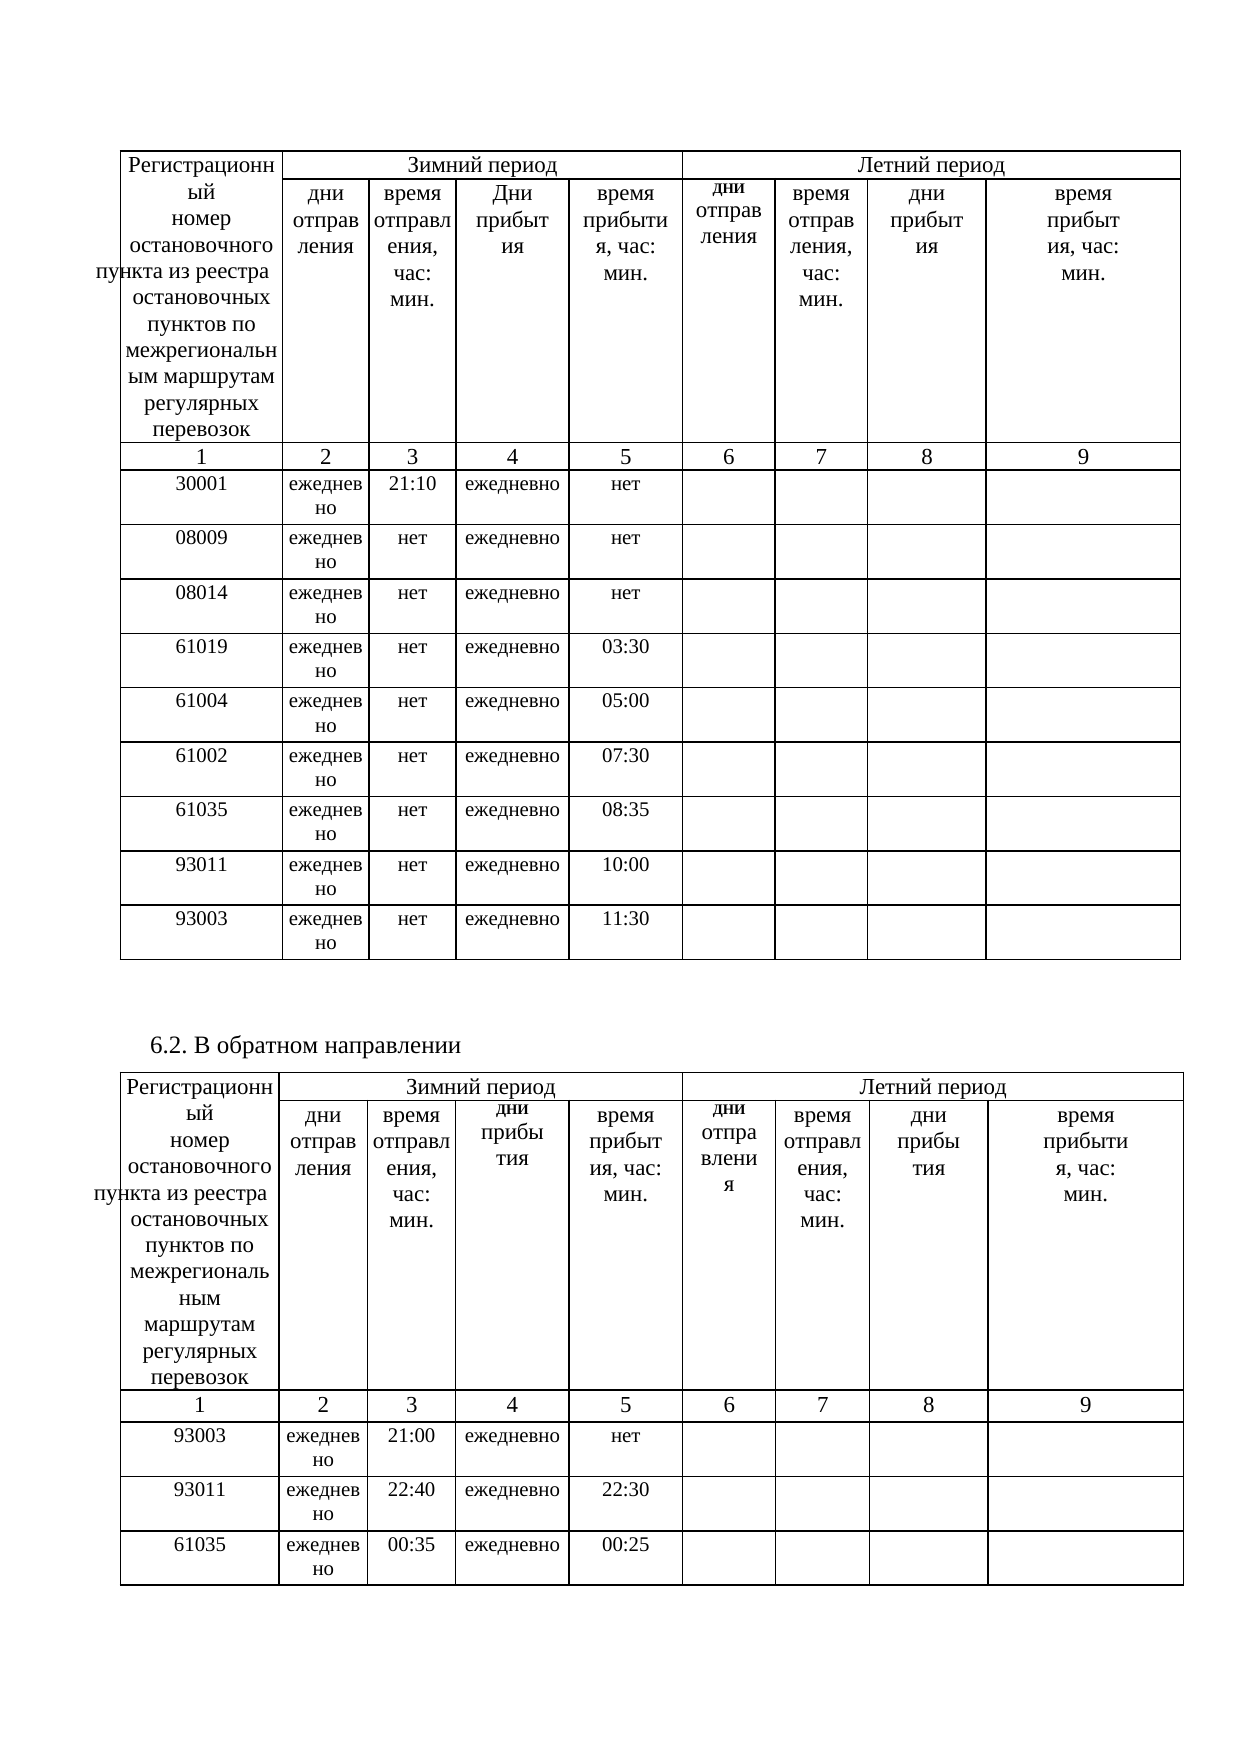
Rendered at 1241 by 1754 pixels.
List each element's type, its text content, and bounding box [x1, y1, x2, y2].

table_cell 2 [280, 1391, 367, 1421]
table_cell ежедневно [283, 852, 368, 904]
table_cell 93011 [121, 852, 282, 904]
table_cell [683, 634, 774, 687]
table_cell [870, 1423, 987, 1476]
table_cell нет [570, 1423, 682, 1476]
table_cell [987, 471, 1180, 524]
table_cell [683, 797, 774, 850]
table_cell [776, 580, 867, 632]
table_cell ежедневно [283, 580, 368, 632]
table_cell нет [370, 743, 455, 796]
table_cell 22:30 [570, 1477, 682, 1530]
table_header Зимний период [283, 152, 682, 178]
table_cell 4 [456, 1391, 568, 1421]
table_cell [776, 471, 867, 524]
table_cell 30001 [121, 471, 282, 524]
table_cell время отправл ения, час: мин. [370, 180, 455, 441]
table_cell 9 [987, 443, 1180, 469]
table_cell дни прибы тия [870, 1101, 987, 1389]
table_cell [987, 634, 1180, 687]
table_cell 00:35 [368, 1532, 455, 1584]
table_cell 11:30 [570, 906, 682, 959]
text 6.2. В обратном направлении [150, 1030, 1090, 1059]
table_cell 6 [683, 443, 774, 469]
table_cell [987, 743, 1180, 796]
table_cell 4 [457, 443, 568, 469]
table_cell ДНИ отправ ления [683, 180, 774, 441]
table_cell ежедневно [283, 906, 368, 959]
table_cell [868, 634, 985, 687]
table_cell 21:10 [370, 471, 455, 524]
table_cell [987, 525, 1180, 578]
table_cell ежедневно [457, 743, 568, 796]
table_cell [868, 688, 985, 741]
table_cell 5 [570, 1391, 682, 1421]
table_cell время отправл ения, час: мин. [368, 1101, 455, 1389]
table_cell ежедневно [283, 634, 368, 687]
table_cell 3 [370, 443, 455, 469]
table_cell [989, 1532, 1183, 1584]
table_cell ежедневно [457, 797, 568, 850]
table_cell нет [370, 525, 455, 578]
table_cell 5 [570, 443, 682, 469]
table_cell [868, 471, 985, 524]
table_cell 61004 [121, 688, 282, 741]
table_cell дни прибыт ия [868, 180, 985, 441]
table_cell 2 [283, 443, 368, 469]
table_cell время отправл ения, час: мин. [776, 1101, 869, 1389]
table_cell [870, 1532, 987, 1584]
table_cell [683, 688, 774, 741]
table_cell [868, 906, 985, 959]
table_cell [989, 1423, 1183, 1476]
table_cell [987, 906, 1180, 959]
table_cell нет [570, 525, 682, 578]
table_cell 93003 [121, 906, 282, 959]
table_cell ежедневно [283, 797, 368, 850]
table_cell ежедневно [280, 1477, 367, 1530]
table_cell 08:35 [570, 797, 682, 850]
table_cell [683, 471, 774, 524]
table_header Летний период [683, 152, 1180, 178]
table_cell [776, 1532, 869, 1584]
table_cell нет [570, 471, 682, 524]
table_cell 1 [121, 443, 282, 469]
table_cell 00:25 [570, 1532, 682, 1584]
table_header Зимний период [280, 1073, 682, 1099]
table_cell [776, 906, 867, 959]
table_cell ежедневно [457, 852, 568, 904]
table_cell 61019 [121, 634, 282, 687]
table_cell [870, 1477, 987, 1530]
table_header Летний период [683, 1073, 1183, 1099]
table_cell [683, 852, 774, 904]
table_cell 7 [776, 1391, 869, 1421]
table_cell нет [370, 797, 455, 850]
table_cell 7 [776, 443, 867, 469]
table_cell ежедневно [283, 688, 368, 741]
table_cell [776, 1423, 869, 1476]
table_cell [989, 1477, 1183, 1530]
table_cell [683, 1423, 775, 1476]
table_cell нет [370, 852, 455, 904]
table_cell 9 [989, 1391, 1183, 1421]
table_cell ежедневно [283, 471, 368, 524]
table_cell [776, 852, 867, 904]
table_cell ДНИ отпра влени я [683, 1101, 775, 1389]
table_cell [776, 797, 867, 850]
table_cell [776, 525, 867, 578]
table_cell ежедневно [457, 906, 568, 959]
table_cell 93011 [121, 1477, 278, 1530]
table_cell [776, 634, 867, 687]
table_cell [868, 852, 985, 904]
table_cell 61035 [121, 1532, 278, 1584]
table_cell 03:30 [570, 634, 682, 687]
table_cell [868, 525, 985, 578]
table_cell 08014 [121, 580, 282, 632]
table_cell нет [370, 634, 455, 687]
table_cell [868, 580, 985, 632]
table_cell ежедневно [457, 688, 568, 741]
table_cell время прибыт ия, час: мин. [987, 180, 1180, 441]
table_cell 3 [368, 1391, 455, 1421]
table_cell 05:00 [570, 688, 682, 741]
table_cell ежедневно [280, 1532, 367, 1584]
table_cell [683, 525, 774, 578]
table_cell 08009 [121, 525, 282, 578]
table_cell ежедневно [283, 743, 368, 796]
table_cell время отправ ления, час: мин. [776, 180, 867, 441]
table_cell ДНИ прибы тия [456, 1101, 568, 1389]
table_cell [683, 743, 774, 796]
table_cell [776, 1477, 869, 1530]
table_cell ежедневно [456, 1532, 568, 1584]
table_cell время прибыт ия, час: мин. [570, 1101, 682, 1389]
table_cell 61002 [121, 743, 282, 796]
table_cell дни отправ ления [280, 1101, 367, 1389]
table_cell [987, 688, 1180, 741]
table_cell нет [370, 688, 455, 741]
table_cell [683, 580, 774, 632]
table_cell ежедневно [280, 1423, 367, 1476]
table_cell время прибыти я, час: мин. [570, 180, 682, 441]
table_cell ежедневно [457, 580, 568, 632]
table_cell [987, 580, 1180, 632]
table_cell ежедневно [457, 471, 568, 524]
table_cell [868, 797, 985, 850]
table_cell 61035 [121, 797, 282, 850]
table_cell [683, 906, 774, 959]
table_cell 22:40 [368, 1477, 455, 1530]
table_cell дни отправ ления [283, 180, 368, 441]
table_cell Дни прибыт ия [457, 180, 568, 441]
table_cell ежедневно [457, 525, 568, 578]
table_cell ежедневно [456, 1423, 568, 1476]
table_cell ежедневно [456, 1477, 568, 1530]
table_cell время прибыти я, час: мин. [989, 1101, 1183, 1389]
table_cell 8 [870, 1391, 987, 1421]
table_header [121, 1073, 278, 1389]
table_cell 8 [868, 443, 985, 469]
table_header Регистрационный номер остановочного пункта из реестра остановочных пунктов по межрегиональным маршрутам регулярных перевозок [121, 152, 282, 441]
table_cell [987, 852, 1180, 904]
table_cell [776, 743, 867, 796]
table_cell 21:00 [368, 1423, 455, 1476]
table_cell ежедневно [283, 525, 368, 578]
table_cell [987, 797, 1180, 850]
table_cell 1 [121, 1391, 278, 1421]
table_cell 93003 [121, 1423, 278, 1476]
table_cell ежедневно [457, 634, 568, 687]
table_cell нет [370, 906, 455, 959]
table_cell [683, 1477, 775, 1530]
table_cell 07:30 [570, 743, 682, 796]
table_cell нет [570, 580, 682, 632]
table_cell 6 [683, 1391, 775, 1421]
table_cell 10:00 [570, 852, 682, 904]
table_cell [776, 688, 867, 741]
table_cell [683, 1532, 775, 1584]
table_cell [868, 743, 985, 796]
table_cell нет [370, 580, 455, 632]
